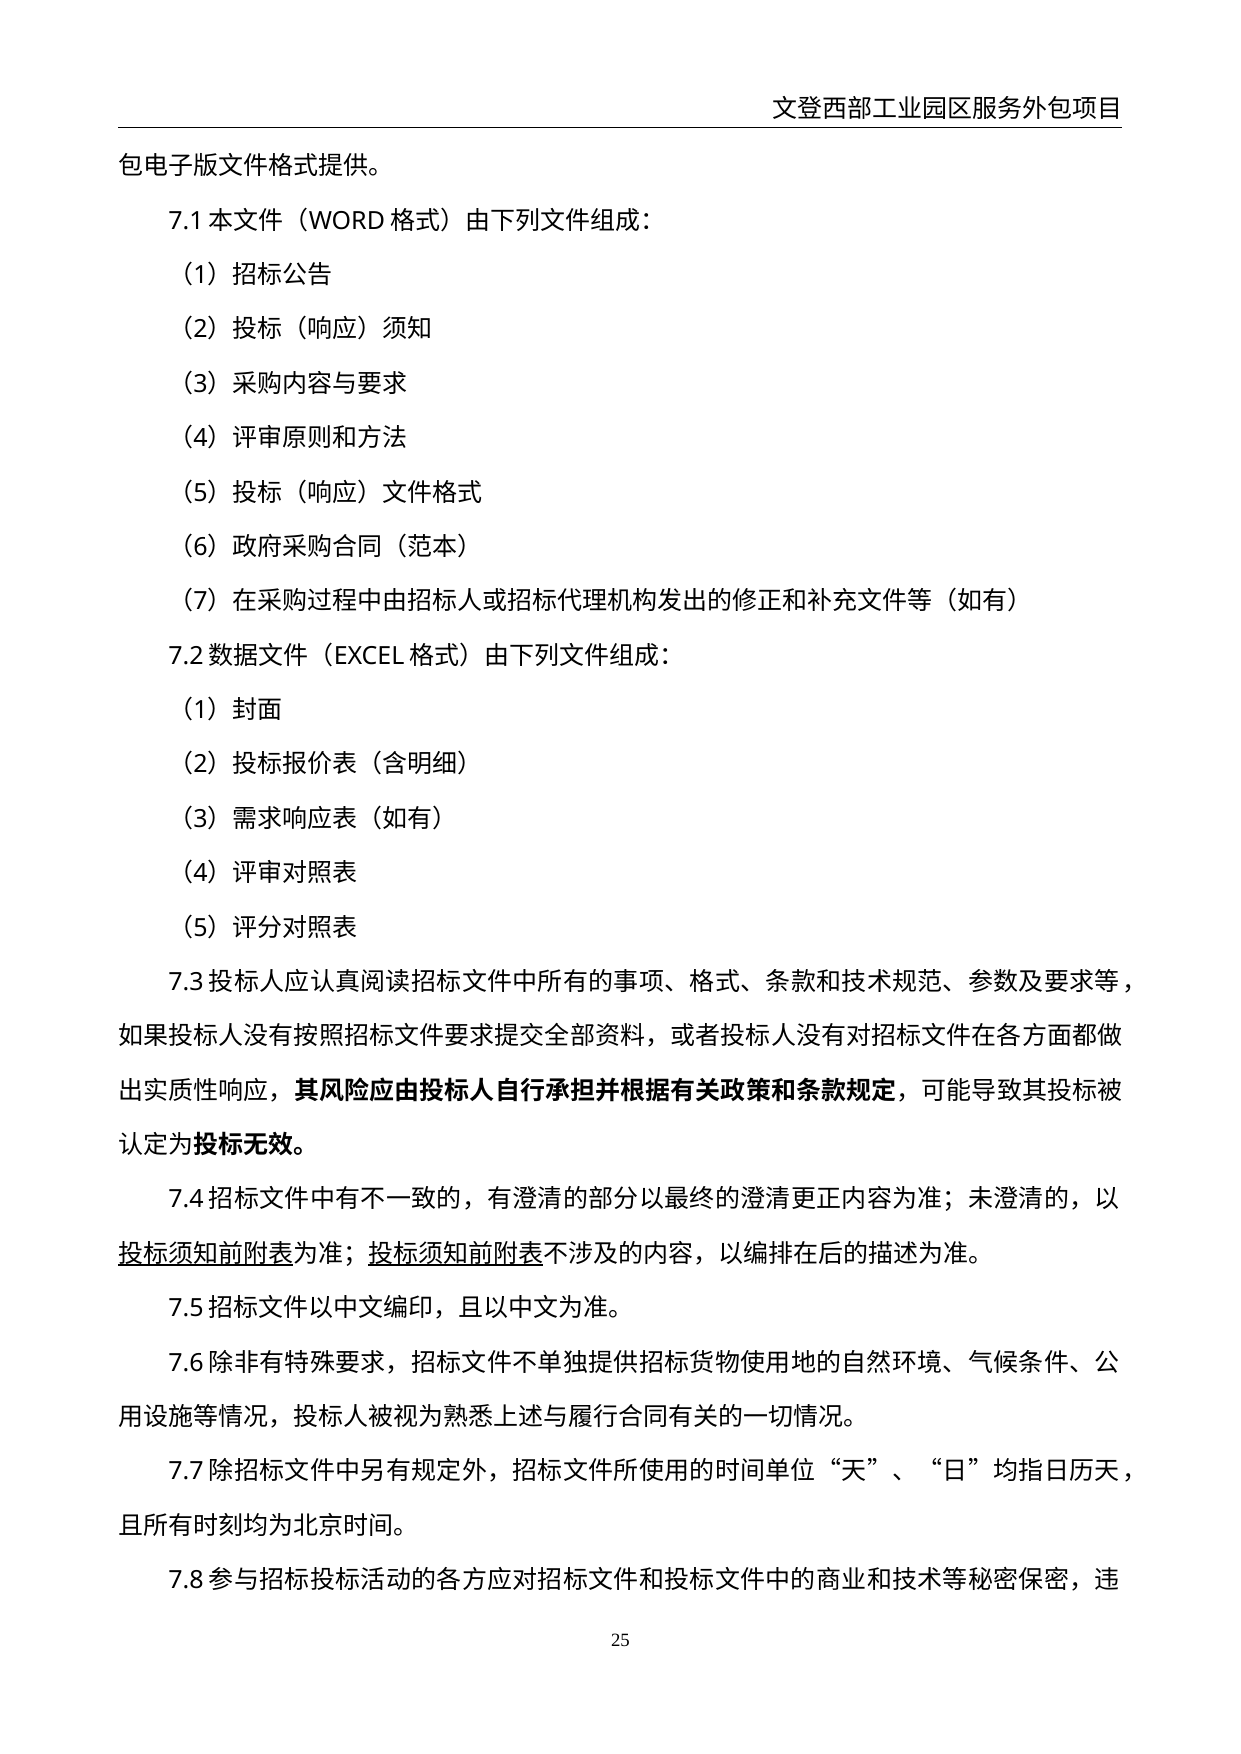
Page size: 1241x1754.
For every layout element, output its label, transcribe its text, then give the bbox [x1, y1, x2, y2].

text （3）需求响应表（如有） [118, 798, 1122, 834]
text 7.6除非有特殊要求，招标文件不单独提供招标货物使用地的自然环境、气候条件、公用设施等情况，投标人被视为熟悉上述与履行合同有关的一切情况。 [118, 1342, 1122, 1433]
text （2）投标（响应）须知 [118, 309, 1122, 345]
text （5）投标（响应）文件格式 [118, 472, 1122, 508]
text （1）封面 [118, 689, 1122, 726]
text 7.3投标人应认真阅读招标文件中所有的事项、格式、条款和技术规范、参数及要求等，如果投标人没有按照招标文件要求提交全部资料，或者投标人没有对招标文件在各方面都做出实质性响应，其风险应由投标人自行承担并根据有关政策和条款规定，可能导致其投标被认定为投标无效。 [118, 961, 1122, 1161]
text 7.2数据文件（EXCEL格式）由下列文件组成： [118, 635, 1122, 671]
text （1）招标公告 [118, 254, 1122, 291]
text （4）评审对照表 [118, 853, 1122, 889]
text （6）政府采购合同（范本） [118, 526, 1122, 563]
text 7.5招标文件以中文编印，且以中文为准。 [118, 1288, 1122, 1324]
text 7.4招标文件中有不一致的，有澄清的部分以最终的澄清更正内容为准；未澄清的，以投标须知前附表为准；投标须知前附表不涉及的内容，以编排在后的描述为准。 [118, 1179, 1122, 1269]
text （4）评审原则和方法 [118, 418, 1122, 454]
text （2）投标报价表（含明细） [118, 744, 1122, 780]
text 7.7除招标文件中另有规定外，招标文件所使用的时间单位“天”、“日”均指日历天，且所有时刻均为北京时间。 [118, 1451, 1122, 1541]
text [118, 146, 1122, 182]
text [118, 1559, 1122, 1596]
text （3）采购内容与要求 [118, 363, 1122, 399]
text 7.1本文件（WORD格式）由下列文件组成： [118, 200, 1122, 236]
text （7）在采购过程中由招标人或招标代理机构发出的修正和补充文件等（如有） [118, 581, 1122, 617]
text （5）评分对照表 [118, 907, 1122, 943]
